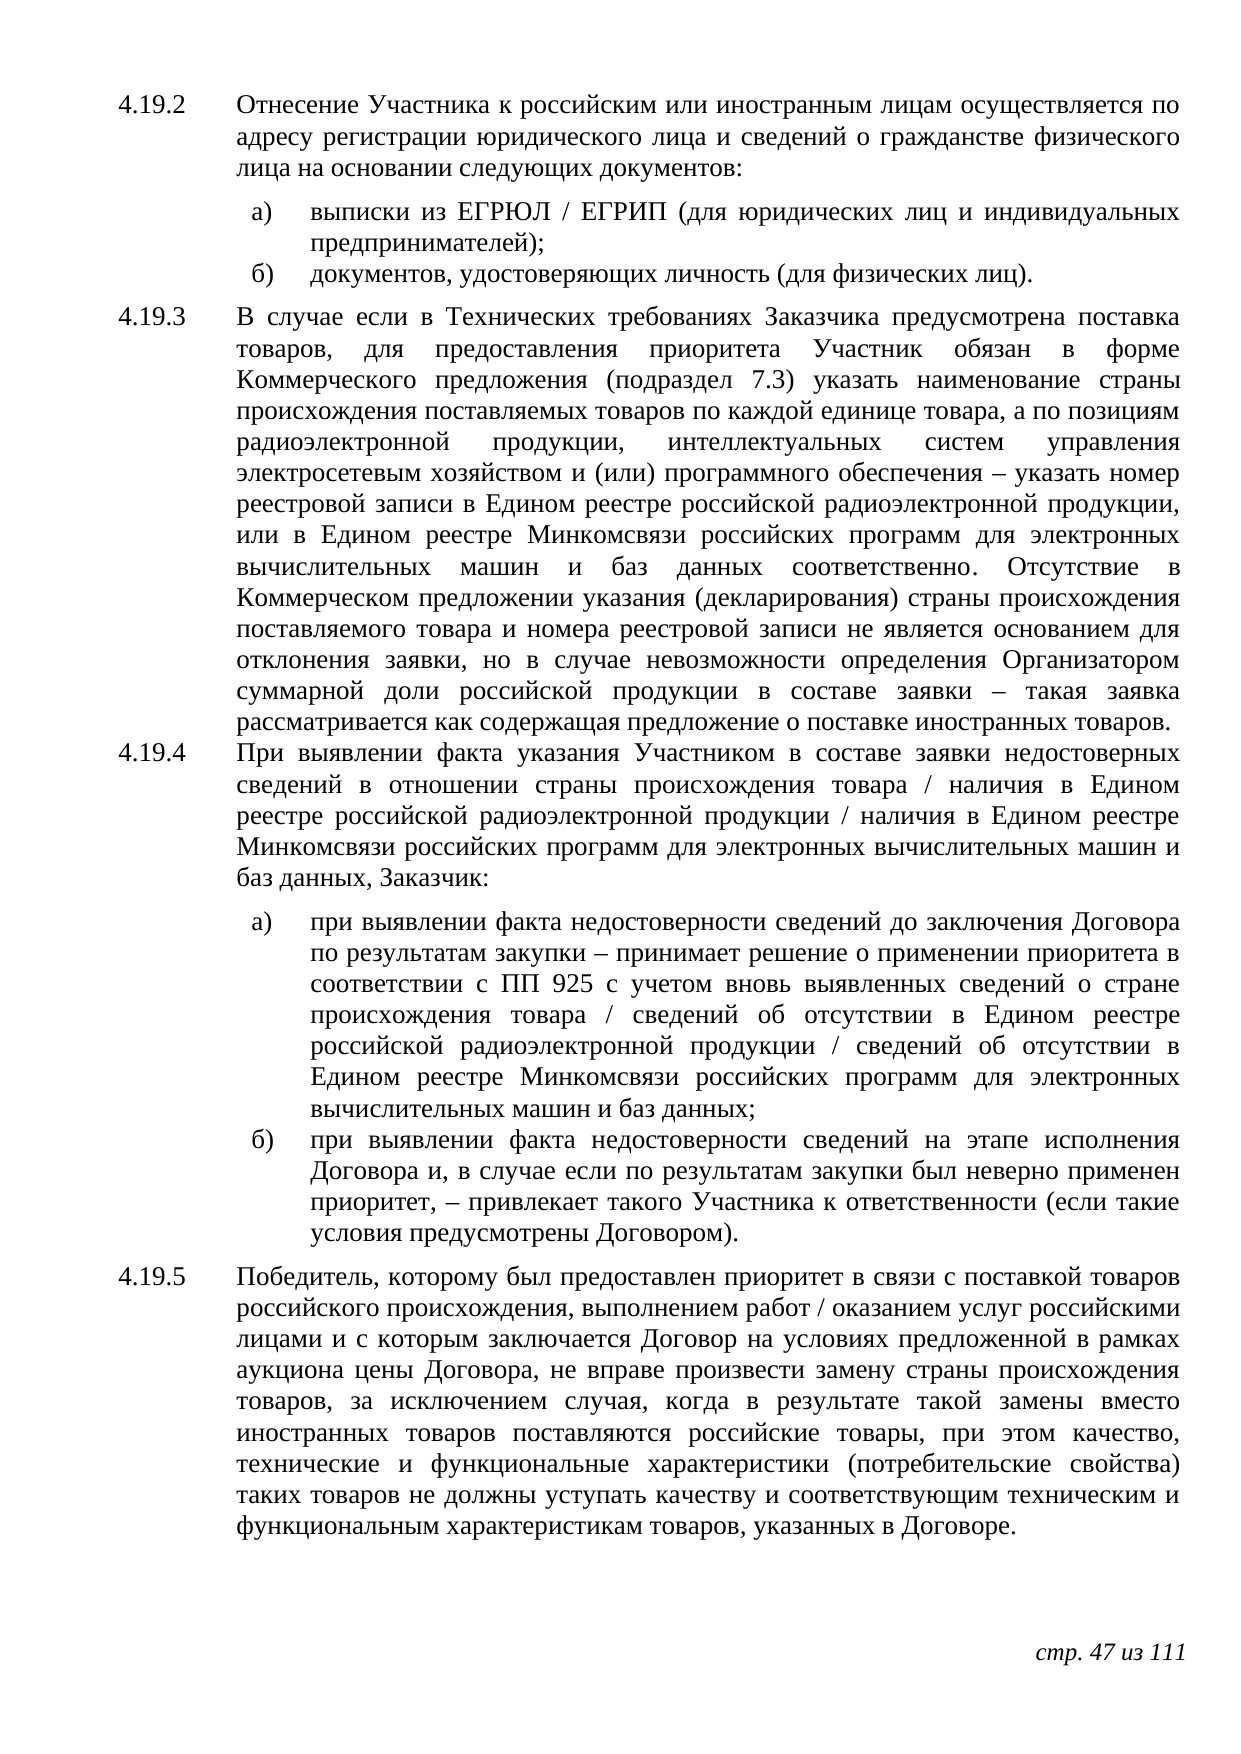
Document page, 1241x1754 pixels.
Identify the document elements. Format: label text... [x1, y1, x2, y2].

list В случае если в Технических требованиях Заказчика предусмотрена поставка товаров, для предоставления приоритета Участник обязан в форме Коммерческого предложения (подраздел 7.3) указать наименование страны происхождения поставляемых товаров по каждой единице товара, а по позициям радиоэлектронной продукции, интеллектуальных систем управления электросетевым хозяйством и (или) программного обеспечения – указать номер реестровой записи в Едином реестре российской радиоэлектронной продукции, или в Едином реестре Минкомсвязи российских программ для электронных вычислительных машин и баз данных соответственно. Отсутствие в Коммерческом предложении указания (декларирования) страны происхождения поставляемого товара и номера реестровой записи не является основанием для отклонения заявки, но в случае невозможности определения Организатором суммарной доли российской продукции в составе заявки – такая заявка рассматривается как содержащая предложение о поставке иностранных товаров. [118, 301, 1181, 737]
list выписки из ЕГРЮЛ / ЕГРИП (для юридических лиц и индивидуальных предпринимателей); [251, 194, 1181, 257]
list при выявлении факта недостоверности сведений на этапе исполнения Договора и, в случае если по результатам закупки был неверно применен приоритет, – привлекает такого Участника к ответственности (если такие условия предусмотрены Договором). [251, 1123, 1181, 1247]
list Победитель, которому был предоставлен приоритет в связи с поставкой товаров российского происхождения, выполнением работ / оказанием услуг российскими лицами и с которым заключается Договор на условиях предложенной в рамках аукциона цены Договора, не вправе произвести замену страны происхождения товаров, за исключением случая, когда в результате такой замены вместо иностранных товаров поставляются российские товары, при этом качество, технические и функциональные характеристики (потребительские свойства) таких товаров не должны уступать качеству и соответствующим техническим и функциональным характеристикам товаров, указанных в Договоре. [118, 1260, 1181, 1540]
list Отнесение Участника к российским или иностранным лицам осуществляется по адресу регистрации юридического лица и сведений о гражданстве физического лица на основании следующих документов: [118, 89, 1181, 182]
list при выявлении факта недостоверности сведений до заключения Договора по результатам закупки – принимает решение о применении приоритета в соответствии с ПП 925 с учетом вновь выявленных сведений о стране происхождения товара / сведений об отсутствии в Едином реестре российской радиоэлектронной продукции / сведений об отсутствии в Едином реестре Минкомсвязи российских программ для электронных вычислительных машин и баз данных; [251, 905, 1181, 1123]
list При выявлении факта указания Участником в составе заявки недостоверных сведений в отношении страны происхождения товара / наличия в Едином реестре российской радиоэлектронной продукции / наличия в Едином реестре Минкомсвязи российских программ для электронных вычислительных машин и баз данных, Заказчик: [118, 737, 1181, 892]
list документов, удостоверяющих личность (для физических лиц). [251, 257, 1181, 288]
